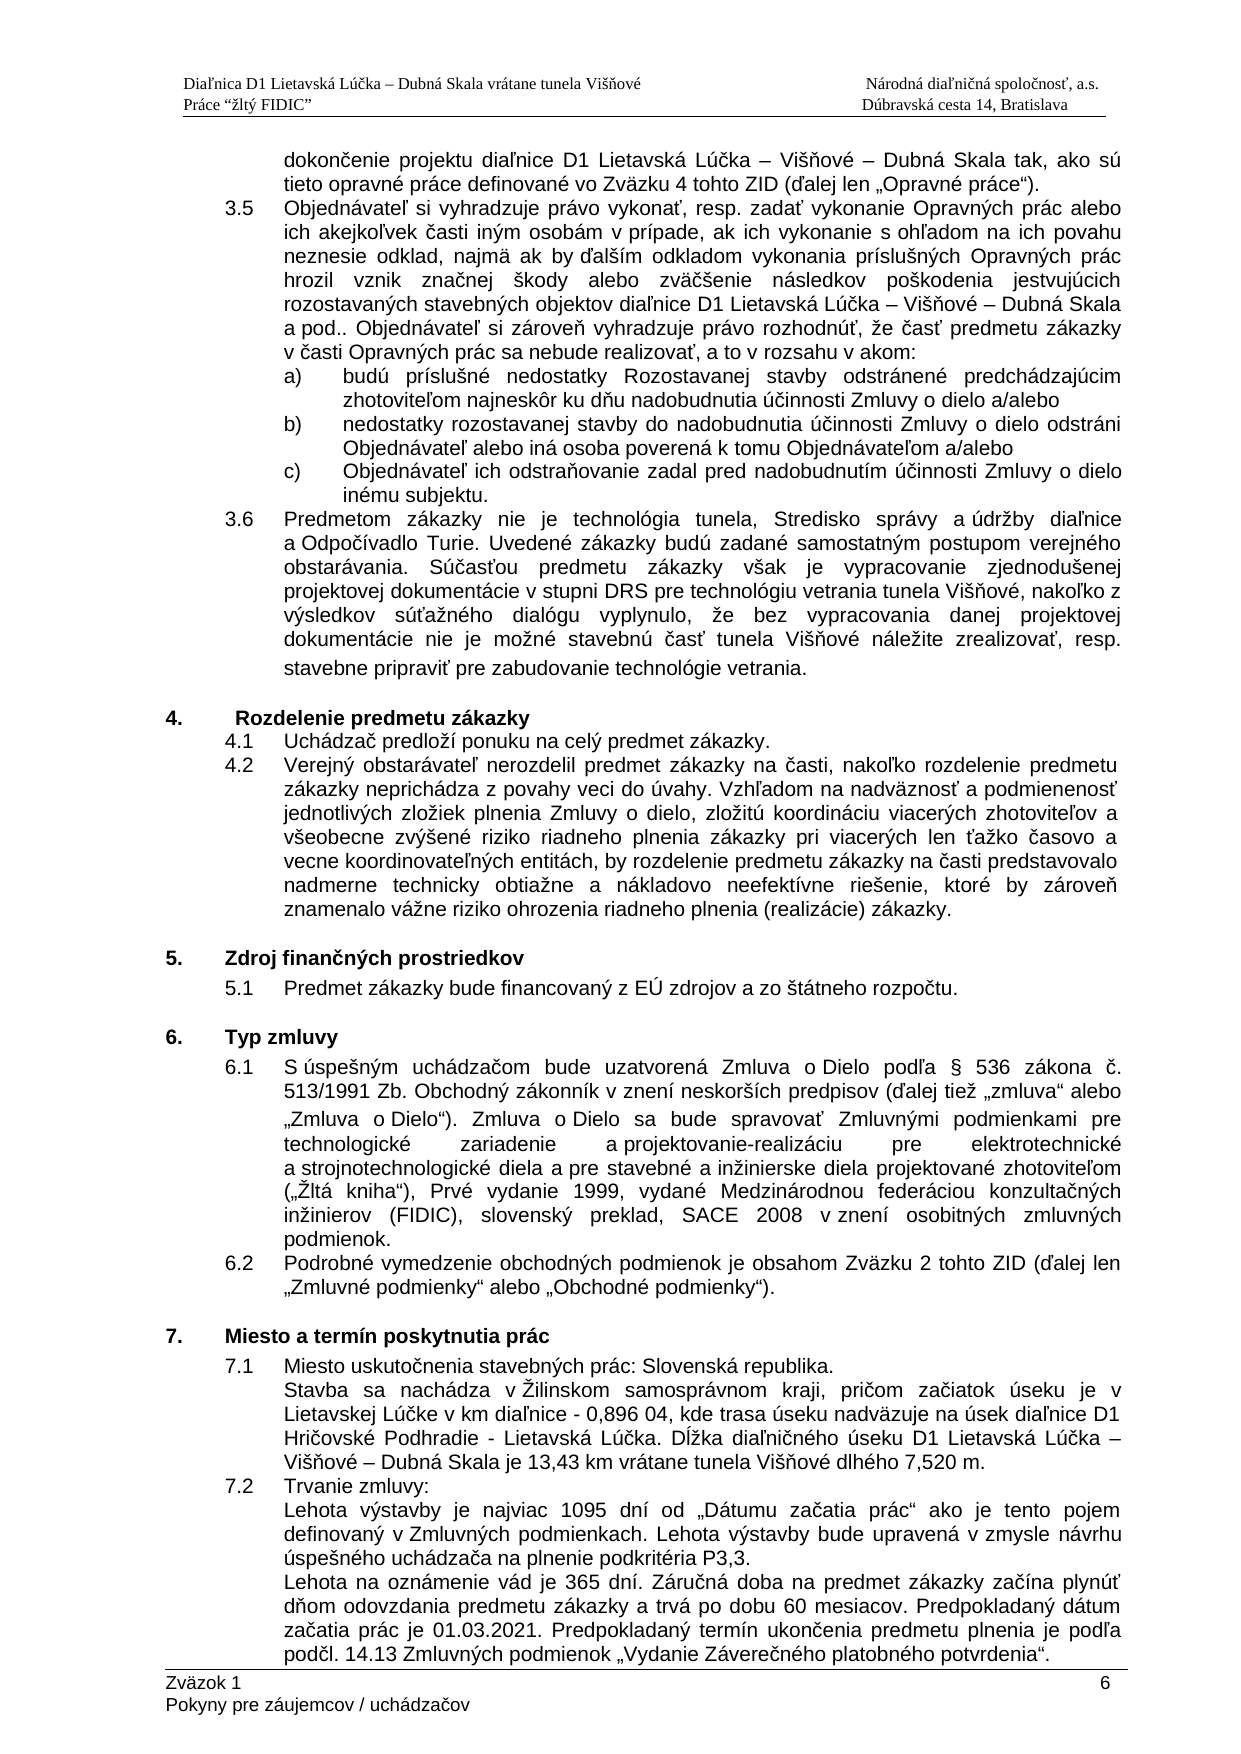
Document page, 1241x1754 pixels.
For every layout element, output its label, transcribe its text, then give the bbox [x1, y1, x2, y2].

text 4. Rozdelenie predmetu zákazky [165, 705, 1122, 729]
text 4.1 Uchádzač predloží ponuku na celý predmet zákazky. [224, 729, 1122, 753]
text 6.2 Podrobné vymedzenie obchodných podmienok je obsahom Zväzku 2 tohto ZID (ďalej len „Zmluvné podmienky“ alebo „Obchodné podmienky“). [224, 1251, 1122, 1299]
text 3.5 Objednávateľ si vyhradzuje právo vykonať, resp. zadať vykonanie Opravných prác alebo ich akejkoľvek časti iným osobám v prípade, ak ich vykonanie s ohľadom na ich povahu neznesie odklad, najmä ak by ďalším odkladom vykonania príslušných Opravných prác hrozil vznik značnej škody alebo zväčšenie následkov poškodenia jestvujúcich rozostavaných stavebných objektov diaľnice D1 Lietavská Lúčka – Višňové – Dubná Skala a pod.. Objednávateľ si zároveň vyhradzuje právo rozhodnúť, že časť predmetu zákazky v časti Opravných prác sa nebude realizovať, a to v rozsahu v akom: [224, 196, 1122, 363]
text c) Objednávateľ ich odstraňovanie zadal pred nadobudnutím účinnosti Zmluvy o dielo inému subjektu. [283, 459, 1122, 507]
text 6. Typ zmluvy [165, 1025, 1122, 1049]
text 7.2 Trvanie zmluvy: [224, 1474, 1122, 1498]
text Stavba sa nachádza v Žilinskom samosprávnom kraji, pričom začiatok úseku je v Lietavskej Lúčke v km diaľnice - 0,896 04, kde trasa úseku nadväzuje na úsek diaľnice D1 Hričovské Podhradie - Lietavská Lúčka. Dĺžka diaľničného úseku D1 Lietavská Lúčka – Višňové – Dubná Skala je 13,43 km vrátane tunela Višňové dlhého 7,520 m. [283, 1378, 1122, 1474]
text 7.1 Miesto uskutočnenia stavebných prác: Slovenská republika. [224, 1354, 1122, 1378]
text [224, 148, 1122, 196]
text 5. Zdroj finančných prostriedkov [165, 946, 1122, 970]
text 7. Miesto a termín poskytnutia prác [165, 1324, 1122, 1348]
text a) budú príslušné nedostatky Rozostavanej stavby odstránené predchádzajúcim zhotoviteľom najneskôr ku dňu nadobudnutia účinnosti Zmluvy o dielo a/alebo [283, 363, 1122, 411]
text Lehota na oznámenie vád je 365 dní. Záručná doba na predmet zákazky začína plynúť dňom odovzdania predmetu zákazky a trvá po dobu 60 mesiacov. Predpokladaný dátum začatia prác je 01.03.2021. Predpokladaný termín ukončenia predmetu plnenia je podľa podčl. 14.13 Zmluvných podmienok „Vydanie Záverečného platobného potvrdenia“. [283, 1570, 1122, 1666]
text 6.1 S úspešným uchádzačom bude uzatvorená Zmluva o Dielo podľa § 536 zákona č. 513/1991 Zb. Obchodný zákonník v znení neskorších predpisov (ďalej tiež „zmluva“ alebo „Zmluva o Dielo“). Zmluva o Dielo sa bude spravovať Zmluvnými podmienkami pre technologické zariadenie a projektovanie-realizáciu pre elektrotechnické a strojnotechnologické diela a pre stavebné a inžinierske diela projektované zhotoviteľom („Žltá kniha“), Prvé vydanie 1999, vydané Medzinárodnou federáciou konzultačných inžinierov (FIDIC), slovenský preklad, SACE 2008 v znení osobitných zmluvných podmienok. [224, 1055, 1122, 1251]
text Lehota výstavby je najviac 1095 dní od „Dátumu začatia prác“ ako je tento pojem definovaný v Zmluvných podmienkach. Lehota výstavby bude upravená v zmysle návrhu úspešného uchádzača na plnenie podkritéria P3,3. [283, 1498, 1122, 1570]
text 5.1 Predmet zákazky bude financovaný z EÚ zdrojov a zo štátneho rozpočtu. [224, 976, 1122, 1000]
text 3.6 Predmetom zákazky nie je technológia tunela, Stredisko správy a údržby diaľnice a Odpočívadlo Turie. Uvedené zákazky budú zadané samostatným postupom verejného obstarávania. Súčasťou predmetu zákazky však je vypracovanie zjednodušenej projektovej dokumentácie v stupni DRS pre technológiu vetrania tunela Višňové, nakoľko z výsledkov súťažného dialógu vyplynulo, že bez vypracovania danej projektovej dokumentácie nie je možné stavebnú časť tunela Višňové náležite zrealizovať, resp. stavebne pripraviť pre zabudovanie technológie vetrania. [224, 507, 1122, 681]
text 4.2 Verejný obstarávateľ nerozdelil predmet zákazky na časti, nakoľko rozdelenie predmetu zákazky neprichádza z povahy veci do úvahy. Vzhľadom na nadväznosť a podmienenosť jednotlivých zložiek plnenia Zmluvy o dielo, zložitú koordináciu viacerých zhotoviteľov a všeobecne zvýšené riziko riadneho plnenia zákazky pri viacerých len ťažko časovo a vecne koordinovateľných entitách, by rozdelenie predmetu zákazky na časti predstavovalo nadmerne technicky obtiažne a nákladovo neefektívne riešenie, ktoré by zároveň znamenalo vážne riziko ohrozenia riadneho plnenia (realizácie) zákazky. [224, 753, 1118, 921]
text b) nedostatky rozostavanej stavby do nadobudnutia účinnosti Zmluvy o dielo odstráni Objednávateľ alebo iná osoba poverená k tomu Objednávateľom a/alebo [283, 411, 1122, 459]
